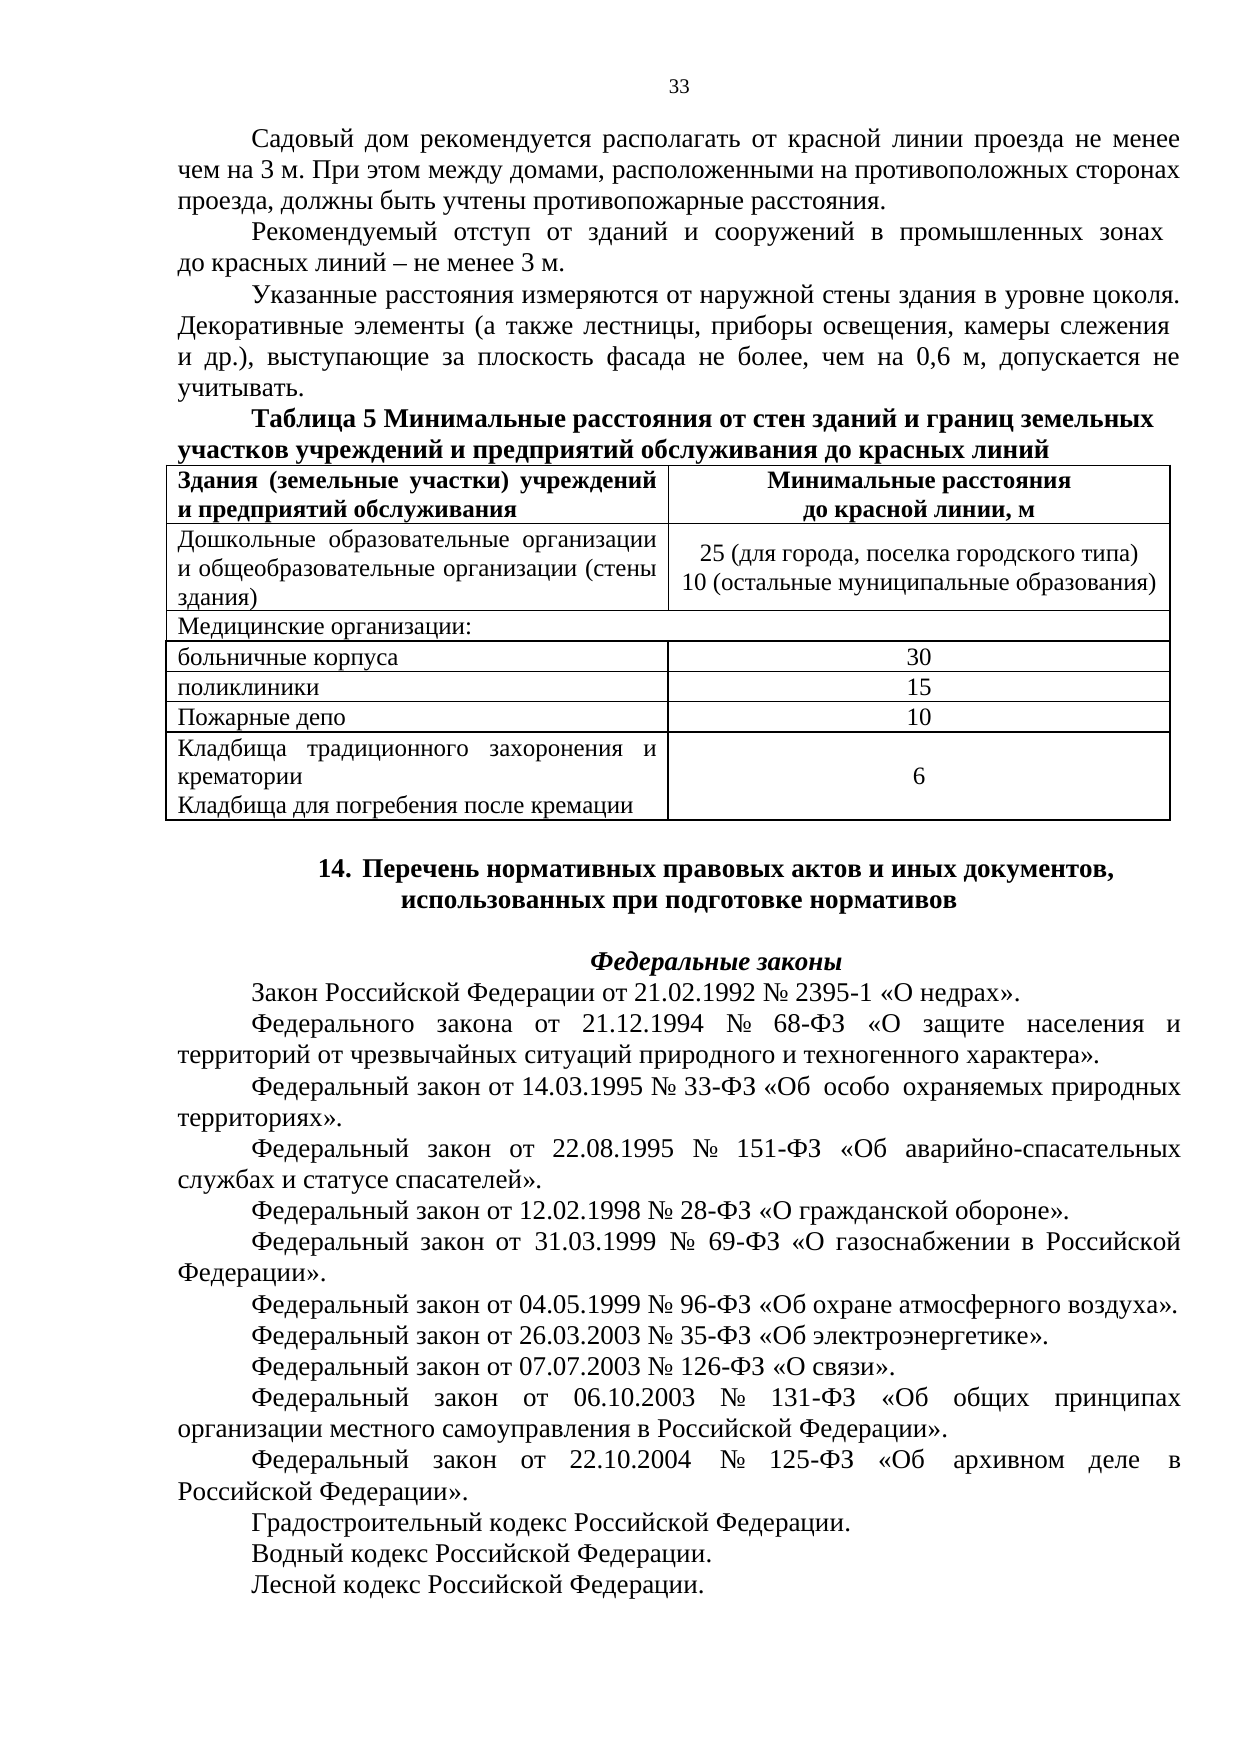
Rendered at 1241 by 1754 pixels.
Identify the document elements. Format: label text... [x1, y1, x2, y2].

text Закон Российской Федерации от 21.02.1992 № 2395-1 «О недрах». [177, 976, 1181, 1007]
text Федеральные законы [177, 945, 1181, 976]
text Таблица 5 Минимальные расстояния от стен зданий и границ земельных участков учреждений и предприятий обслуживания до красных линий [177, 402, 1181, 464]
text Федеральный закон от 14.03.1995 № 33-ФЗ «Об особо охраняемых природных территориях». [177, 1070, 1181, 1132]
table_header Минимальные расстояния до красной линии, м [669, 466, 1169, 523]
table_cell Дошкольные образовательные организации и общеобразовательные организации (стены здания) [167, 524, 668, 610]
text Федеральный закон от 26.03.2003 № 35-ФЗ «Об электроэнергетике». [177, 1319, 1181, 1350]
table_cell 10 [669, 702, 1169, 731]
table_cell 30 [669, 642, 1169, 671]
text Федеральный закон от 04.05.1999 № 96-ФЗ «Об охране атмосферного воздуха». [177, 1288, 1181, 1319]
table_cell 15 [669, 672, 1169, 701]
text Федеральный закон от 06.10.2003 № 131-ФЗ «Об общих принципах организации местного самоуправления в Российской Федерации». [177, 1381, 1181, 1443]
table_cell поликлиники [167, 672, 667, 701]
table_cell Кладбища традиционного захоронения и крематории Кладбища для погребения после кремации [167, 733, 667, 819]
table_cell 6 [669, 733, 1169, 819]
text Указанные расстояния измеряются от наружной стены здания в уровне цоколя. Декоративные элементы (а также лестницы, приборы освещения, камеры слежения и др.), выступающие за плоскость фасада не более, чем на 0,6 м, допускается не учитывать. [177, 278, 1181, 402]
text Градостроительный кодекс Российской Федерации. [177, 1506, 1181, 1537]
table_cell больничные корпуса [167, 642, 667, 671]
text Федеральный закон от 31.03.1999 № 69-ФЗ «О газоснабжении в Российской Федерации». [177, 1225, 1181, 1288]
text Садовый дом рекомендуется располагать от красной линии проезда не менее чем на 3 м. При этом между домами, расположенными на противоположных сторонах проезда, должны быть учтены противопожарные расстояния. [177, 122, 1181, 215]
text Федеральный закон от 12.02.1998 № 28-ФЗ «О гражданской обороне». [177, 1194, 1181, 1225]
text Лесной кодекс Российской Федерации. [177, 1568, 1181, 1599]
table_cell Медицинские организации: [167, 611, 1169, 640]
text Водный кодекс Российской Федерации. [177, 1537, 1181, 1568]
table_header Здания (земельные участки) учреждений и предприятий обслуживания [167, 466, 668, 523]
text Федерального закона от 21.12.1994 № 68-ФЗ «О защите населения и территорий от чрезвычайных ситуаций природного и техногенного характера». [177, 1007, 1181, 1070]
table_cell Пожарные депо [167, 702, 667, 731]
text Рекомендуемый отступ от зданий и сооружений в промышленных зонах до красных линий – не менее 3 м. [177, 215, 1181, 278]
text Федеральный закон от 22.10.2004 № 125-ФЗ «Об архивном деле в Российской Федерации». [177, 1443, 1181, 1506]
text Федеральный закон от 07.07.2003 № 126-ФЗ «О связи». [177, 1350, 1181, 1381]
text Федеральный закон от 22.08.1995 № 151-ФЗ «Об аварийно-спасательных службах и статусе спасателей». [177, 1132, 1181, 1194]
table_cell 25 (для города, поселка городского типа) 10 (остальные муниципальные образования) [669, 524, 1169, 610]
subtitle Перечень нормативных правовых актов и иных документов, использованных при подготовке нормативов [177, 852, 1181, 914]
